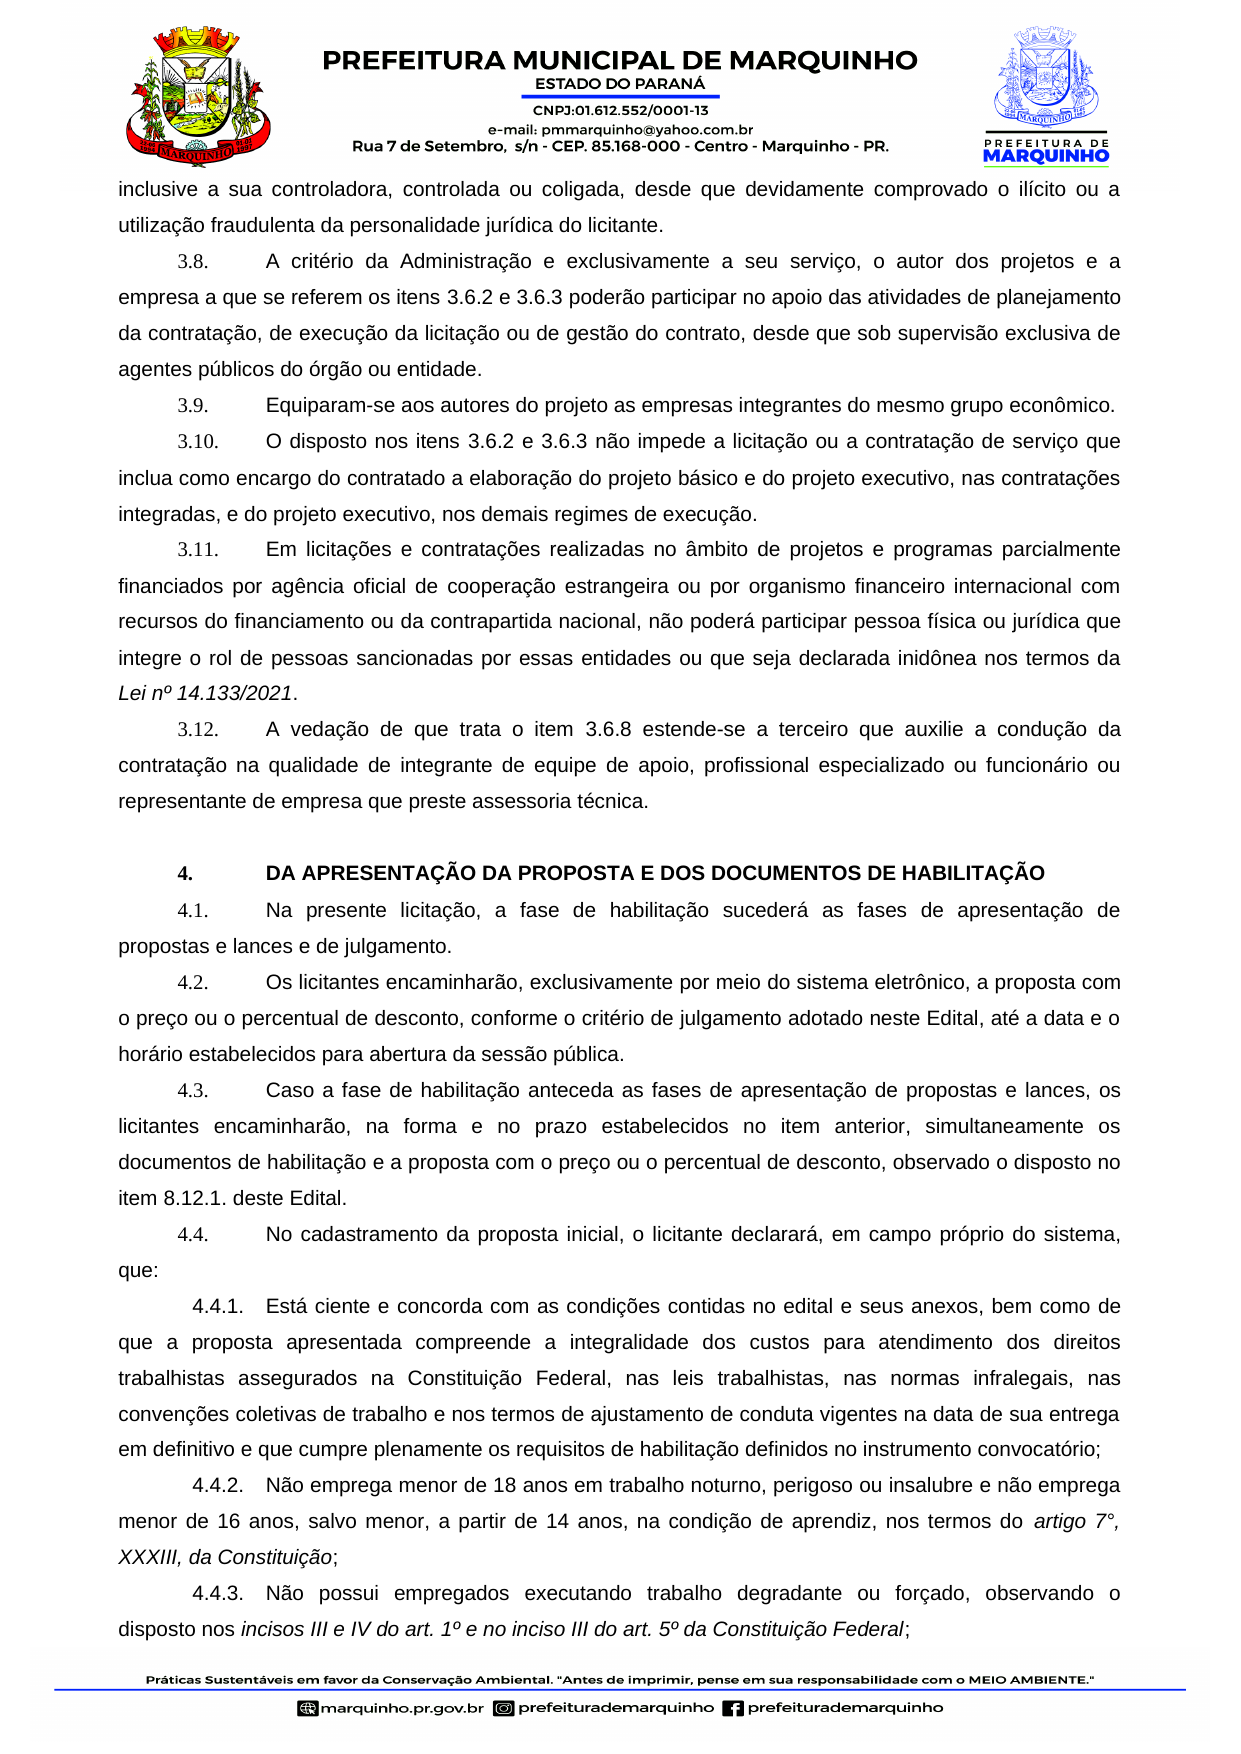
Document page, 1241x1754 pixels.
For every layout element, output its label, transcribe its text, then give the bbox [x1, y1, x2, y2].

text A vedação de que trata o item 3.6.8 estende-se a terceiro que auxilie a condução da contratação na qualidade de integrante de equipe de apoio, profissional especializado ou funcionário ou representante de empresa que preste assessoria técnica. [118, 717, 1122, 813]
text Não possui empregados executando trabalho degradante ou forçado, observando o disposto nos incisos III e IV do art. 1º e no inciso III do art. 5º da Constituição Federal; [118, 1581, 1122, 1641]
picture [30, 1647, 1210, 1742]
text Está ciente e concorda com as condições contidas no edital e seus anexos, bem como de que a proposta apresentada compreende a integralidade dos custos para atendimento dos direitos trabalhistas assegurados na Constituição Federal, nas leis trabalhistas, nas normas infralegais, nas convenções coletivas de trabalho e nos termos de ajustamento de conduta vigentes na data de sua entrega em definitivo e que cumpre plenamente os requisitos de habilitação definidos no instrumento convocatório; [118, 1293, 1122, 1461]
text Não emprega menor de 18 anos em trabalho noturno, perigoso ou insalubre e não emprega menor de 16 anos, salvo menor, a partir de 14 anos, na condição de aprendiz, nos termos do artigo 7°, XXXIII, da Constituição; [118, 1473, 1122, 1569]
text Caso a fase de habilitação anteceda as fases de apresentação de propostas e lances, os licitantes encaminharão, na forma e no prazo estabelecidos no item anterior, simultaneamente os documentos de habilitação e a proposta com o preço ou o percentual de desconto, observado o disposto no item 8.12.1. deste Edital. [118, 1077, 1122, 1209]
text A critério da Administração e exclusivamente a seu serviço, o autor dos projetos e a empresa a que se referem os itens 3.6.2 e 3.6.3 poderão participar no apoio das atividades de planejamento da contratação, de execução da licitação ou de gestão do contrato, desde que sob supervisão exclusiva de agentes públicos do órgão ou entidade. [118, 249, 1122, 381]
text Em licitações e contratações realizadas no âmbito de projetos e programas parcialmente financiados por agência oficial de cooperação estrangeira ou por organismo financeiro internacional com recursos do financiamento ou da contrapartida nacional, não poderá participar pessoa física ou jurídica que integre o rol de pessoas sancionadas por essas entidades ou que seja declarada inidônea nos termos da Lei nº 14.133/2021. [118, 537, 1122, 705]
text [118, 177, 1122, 237]
text Na presente licitação, a fase de habilitação sucederá as fases de apresentação de propostas e lances e de julgamento. [118, 897, 1122, 957]
text No cadastramento da proposta inicial, o licitante declarará, em campo próprio do sistema, que: [118, 1221, 1122, 1282]
text Os licitantes encaminharão, exclusivamente por meio do sistema eletrônico, a proposta com o preço ou o percentual de desconto, conforme o critério de julgamento adotado neste Edital, até a data e o horário estabelecidos para abertura da sessão pública. [118, 969, 1122, 1066]
picture [60, 0, 1181, 191]
text Equiparam-se aos autores do projeto as empresas integrantes do mesmo grupo econômico. [118, 393, 1122, 417]
text DA APRESENTAÇÃO DA PROPOSTA E DOS DOCUMENTOS DE HABILITAÇÃO [118, 861, 1122, 885]
text O disposto nos itens 3.6.2 e 3.6.3 não impede a licitação ou a contratação de serviço que inclua como encargo do contratado a elaboração do projeto básico e do projeto executivo, nas contratações integradas, e do projeto executivo, nos demais regimes de execução. [118, 429, 1122, 525]
